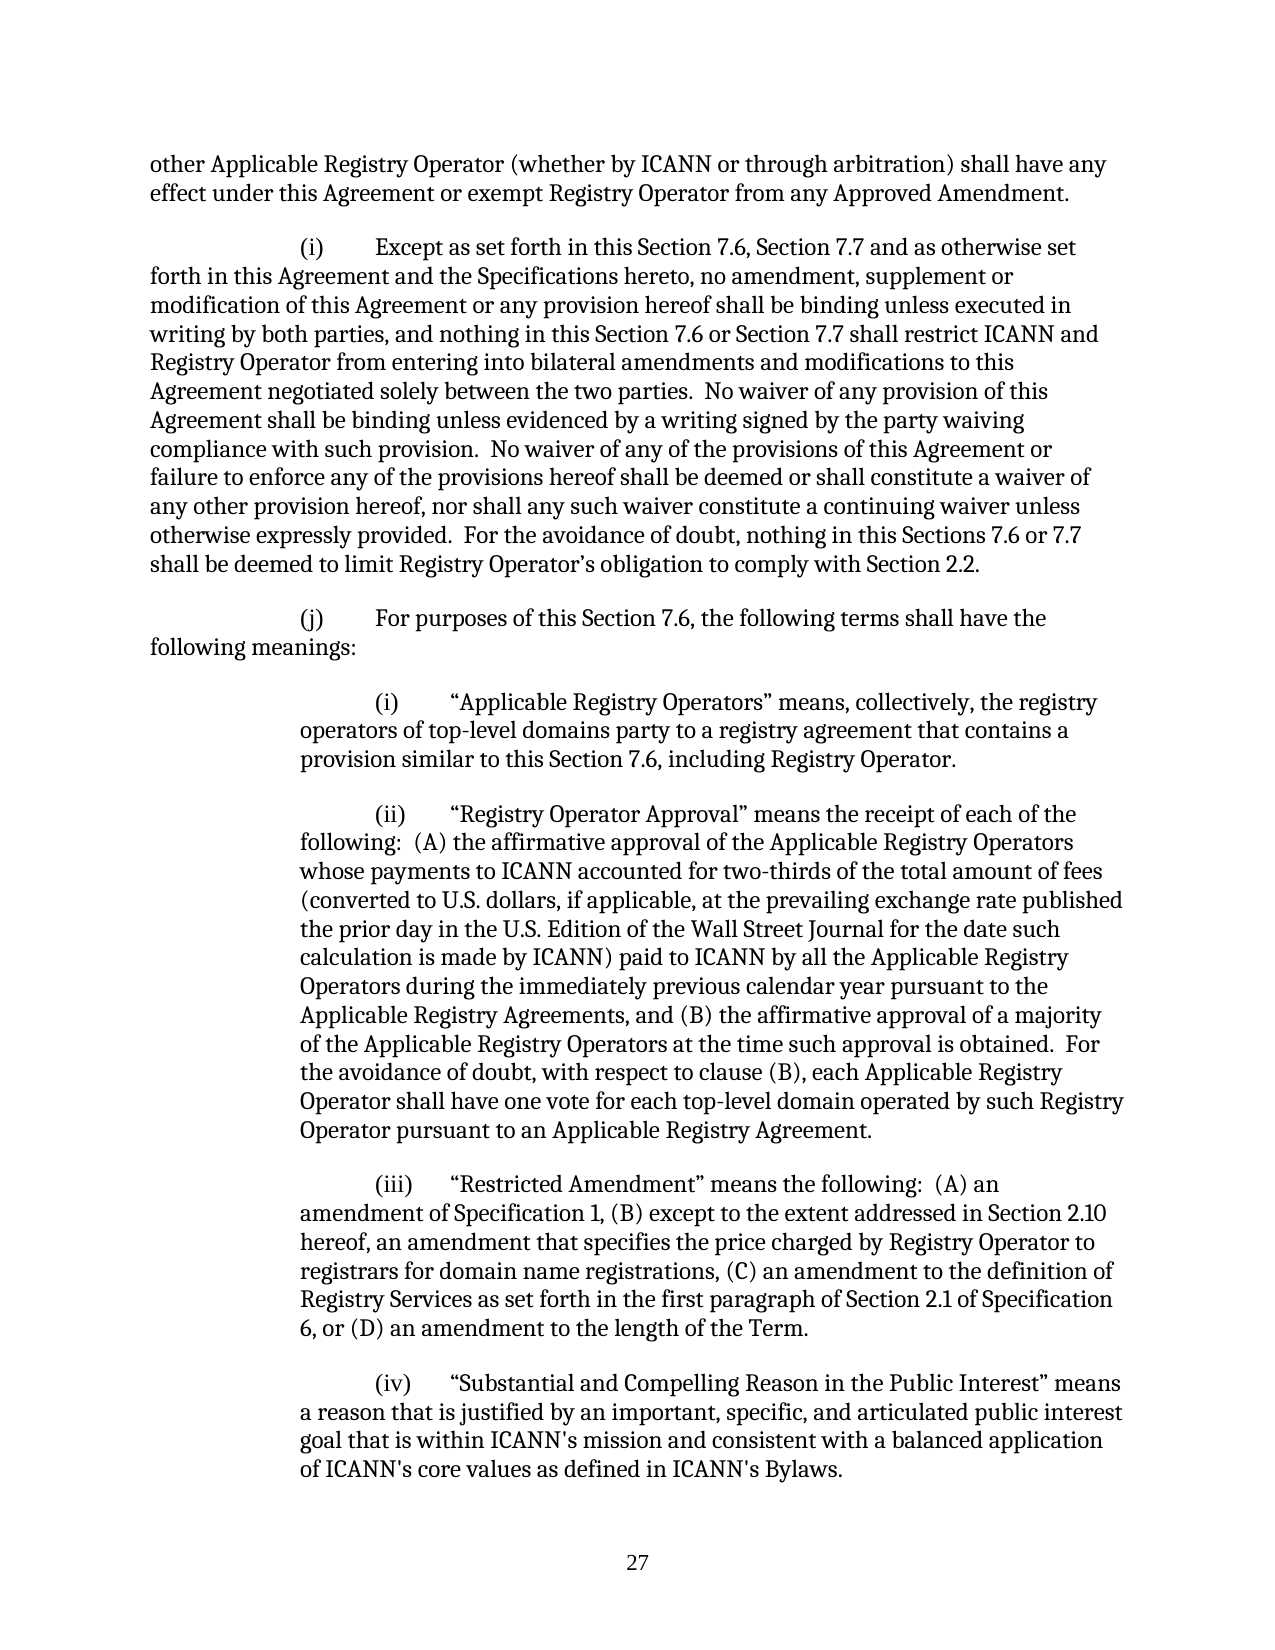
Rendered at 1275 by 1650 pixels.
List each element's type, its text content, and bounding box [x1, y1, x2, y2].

text “Registry Operator Approval” means the receipt of each of the following: (A) the affirmative approval of the Applicable Registry Operators whose payments to ICANN accounted for two-thirds of the total amount of fees (converted to U.S. dollars, if applicable, at the prevailing exchange rate published the prior day in the U.S. Edition of the Wall Street Journal for the date such calculation is made by ICANN) paid to ICANN by all the Applicable Registry Operators during the immediately previous calendar year pursuant to the Applicable Registry Agreements, and (B) the affirmative approval of a majority of the Applicable Registry Operators at the time such approval is obtained. For the avoidance of doubt, with respect to clause (B), each Applicable Registry Operator shall have one vote for each top-level domain operated by such Registry Operator pursuant to an Applicable Registry Agreement. [300, 799, 1125, 1144]
text “Applicable Registry Operators” means, collectively, the registry operators of top-level domains party to a registry agreement that contains a provision similar to this Section 7.6, including Registry Operator. [300, 687, 1125, 774]
text “Substantial and Compelling Reason in the Public Interest” means a reason that is justified by an important, specific, and articulated public interest goal that is within ICANN's mission and consistent with a balanced application of ICANN's core values as defined in ICANN's Bylaws. [300, 1368, 1125, 1484]
text “Restricted Amendment” means the following: (A) an amendment of Specification 1, (B) except to the extent addressed in Section 2.10 hereof, an amendment that specifies the price charged by Registry Operator to registrars for domain name registrations, (C) an amendment to the definition of Registry Services as set forth in the first paragraph of Section 2.1 of Specification 6, or (D) an amendment to the length of the Term. [300, 1169, 1125, 1343]
text Except as set forth in this Section 7.6, Section 7.7 and as otherwise set forth in this Agreement and the Specifications hereto, no amendment, supplement or modification of this Agreement or any provision hereof shall be binding unless executed in writing by both parties, and nothing in this Section 7.6 or Section 7.7 shall restrict ICANN and Registry Operator from entering into bilateral amendments and modifications to this Agreement negotiated solely between the two parties. No waiver of any provision of this Agreement shall be binding unless evidenced by a writing signed by the party waiving compliance with such provision. No waiver of any of the provisions of this Agreement or failure to enforce any of the provisions hereof shall be deemed or shall constitute a waiver of any other provision hereof, nor shall any such waiver constitute a continuing waiver unless otherwise expressly provided. For the avoidance of doubt, nothing in this Sections 7.6 or 7.7 shall be deemed to limit Registry Operator’s obligation to comply with Section 2.2. [150, 232, 1125, 578]
text For purposes of this Section 7.6, the following terms shall have the following meanings: [150, 603, 1125, 662]
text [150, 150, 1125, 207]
